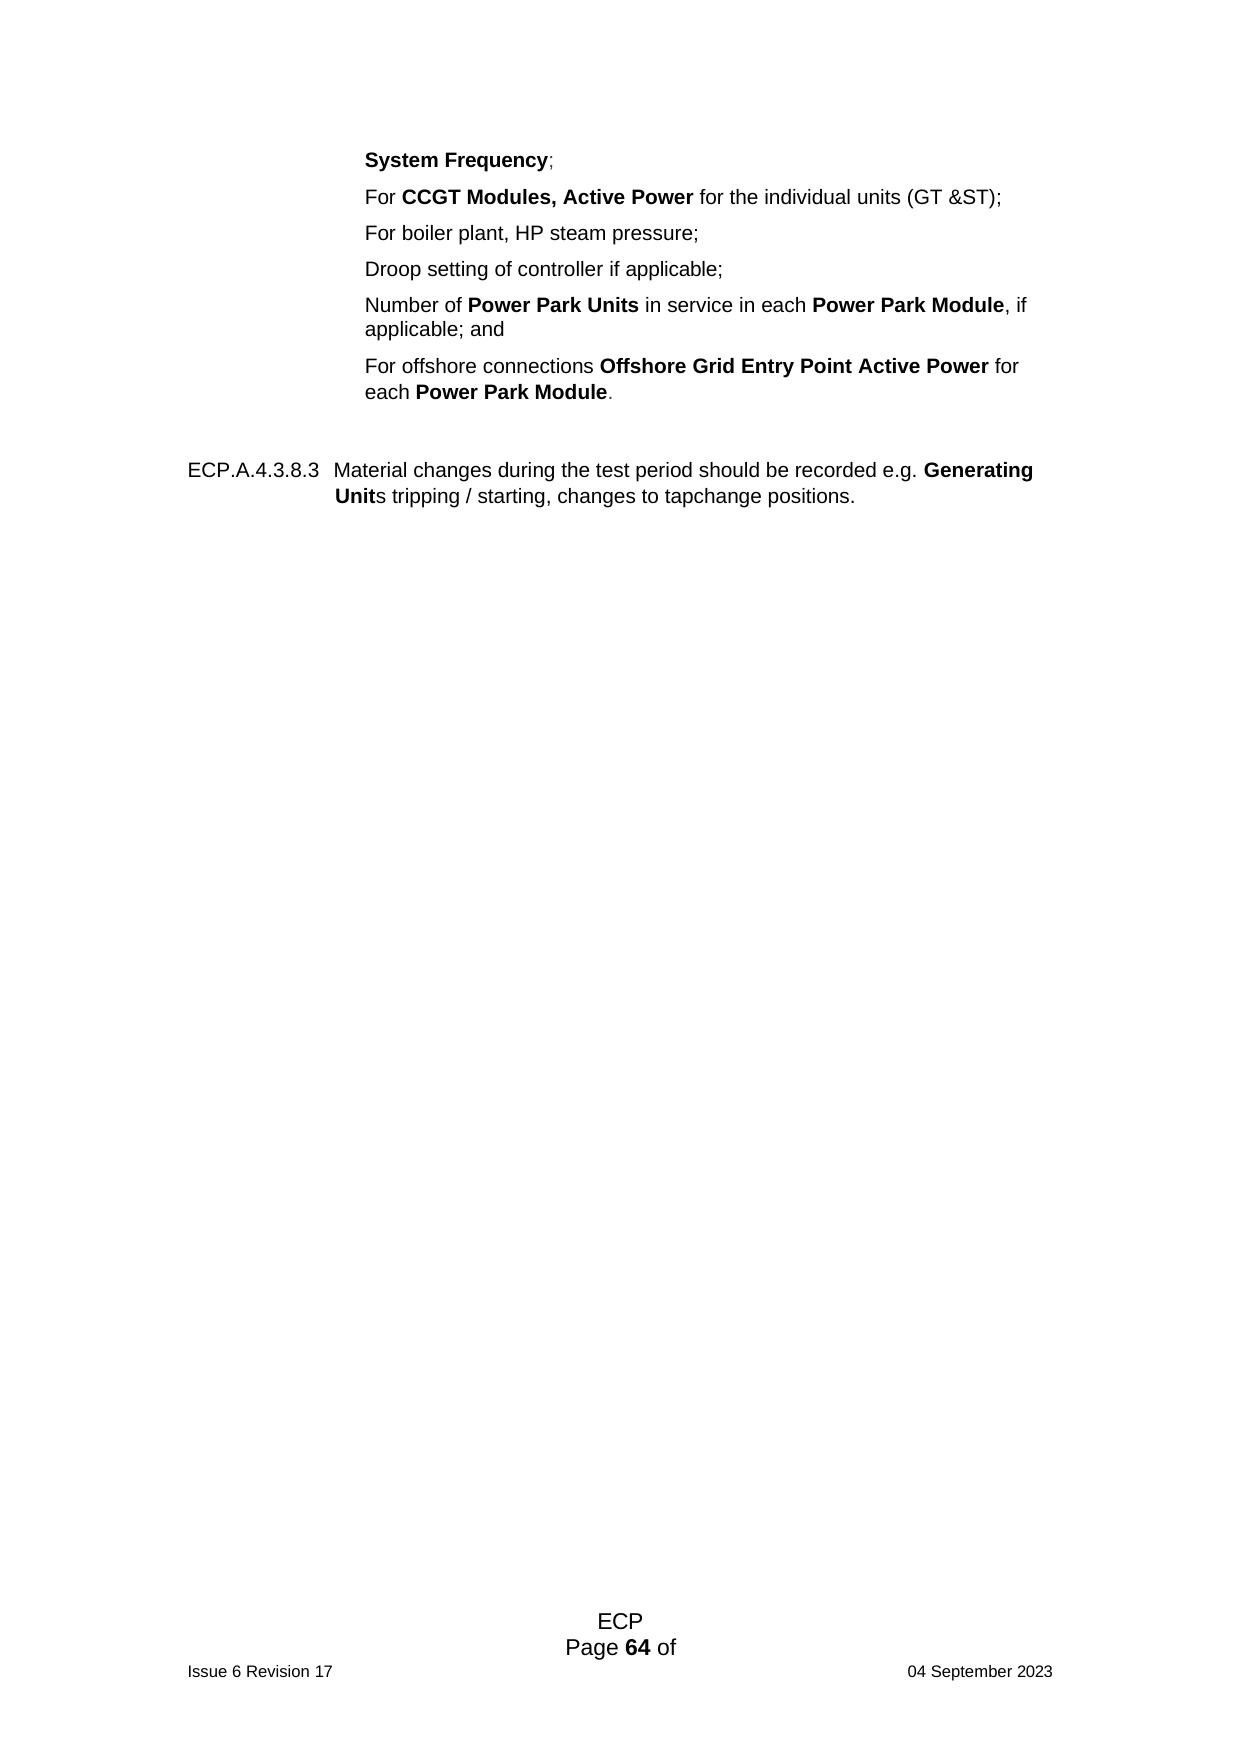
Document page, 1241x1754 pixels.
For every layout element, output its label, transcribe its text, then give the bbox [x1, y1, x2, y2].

text For CCGT Modules, Active Power for the individual units (GT &ST); For boiler plant, HP steam pressure; [364, 184, 1026, 245]
text System Frequency; [364, 148, 1209, 172]
text Droop setting of controller if applicable; [364, 257, 1209, 281]
text Number of Power Park Units in service in each Power Park Module, if applicable; and [364, 293, 1053, 341]
text ECP.A.4.3.8.3 Material changes during the test period should be recorded e.g. Generating Units tripping / starting, changes to tapchange positions. [187, 458, 1053, 508]
text For offshore connections Offshore Grid Entry Point Active Power for each Power Park Module. [364, 354, 1053, 404]
